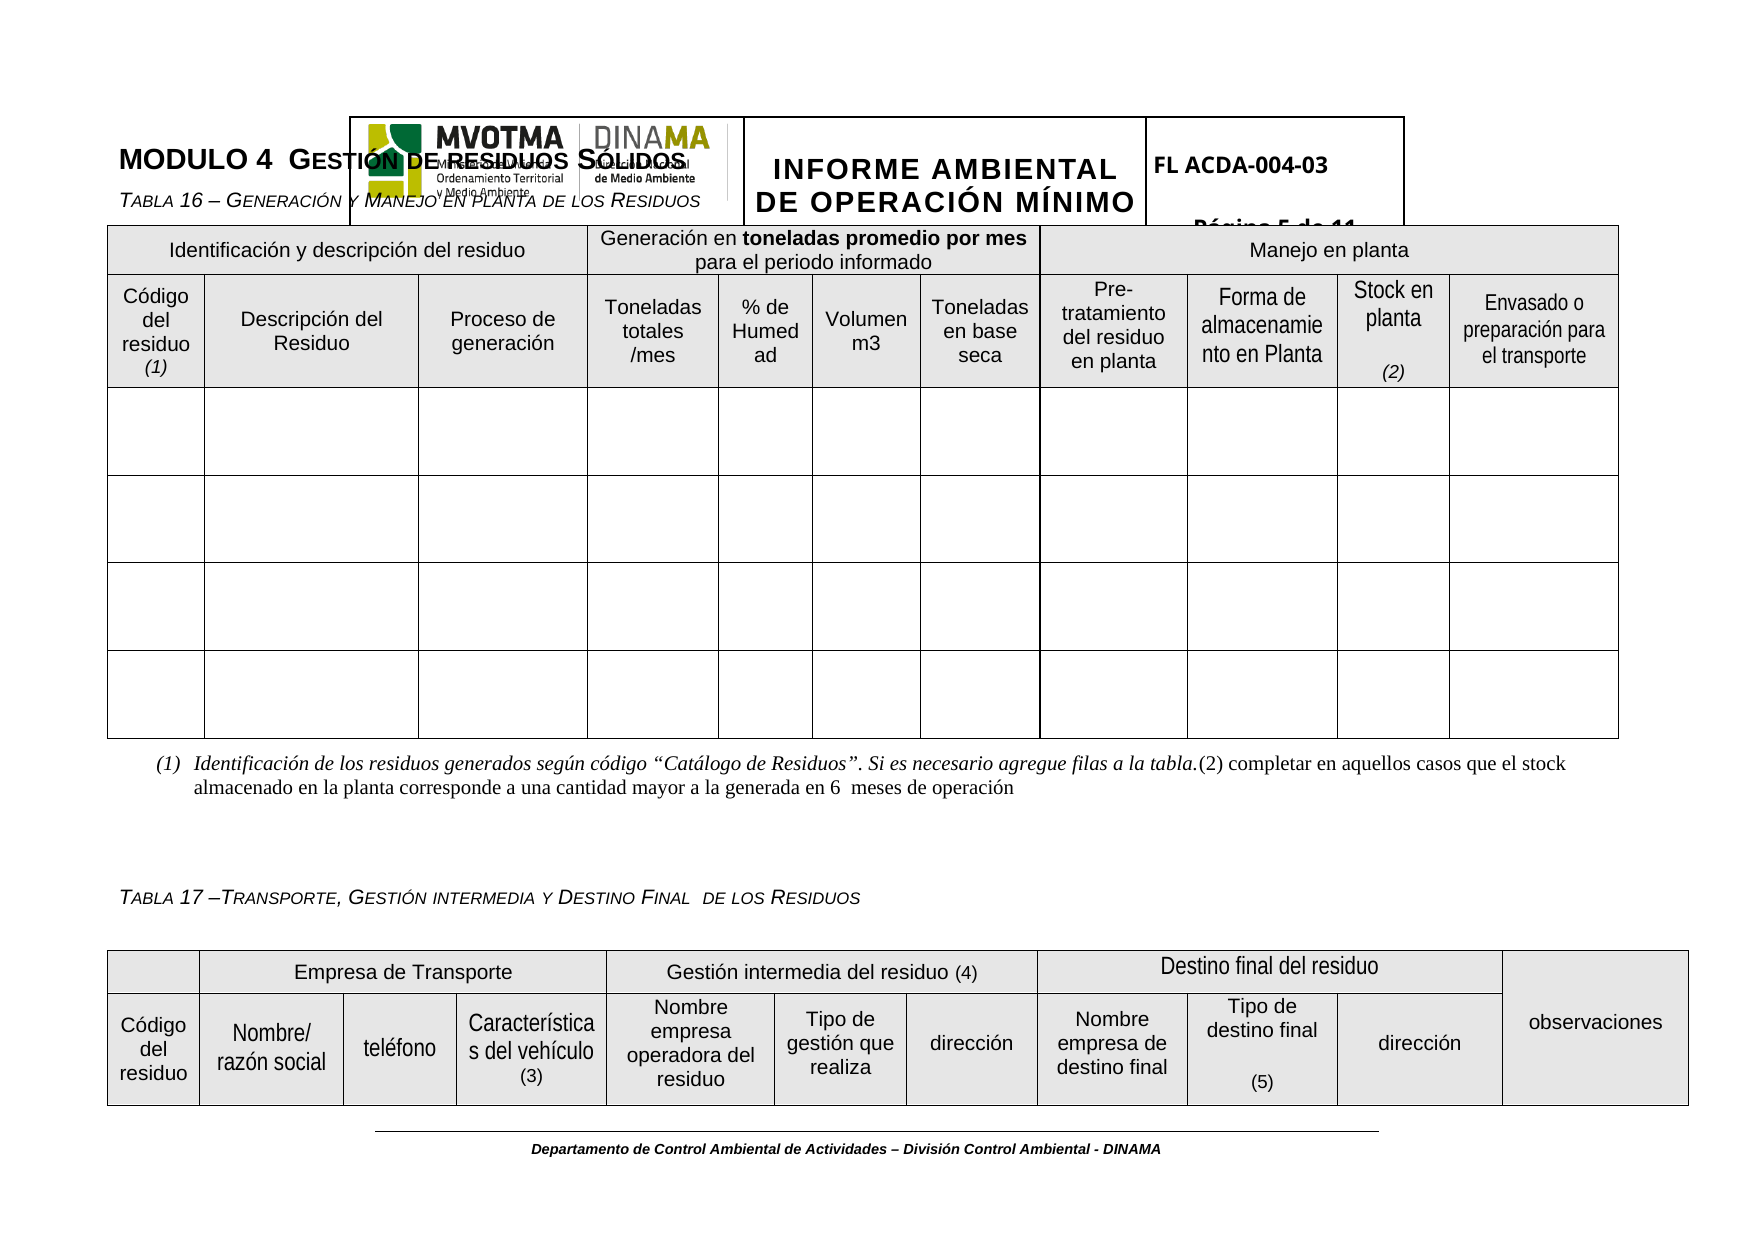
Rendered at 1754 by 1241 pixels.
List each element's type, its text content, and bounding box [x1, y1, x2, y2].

table_cell [813, 563, 920, 650]
table_header Manejo en planta [1041, 226, 1618, 274]
table_cell Volumen m3 [813, 275, 920, 387]
table_cell [1338, 476, 1449, 562]
table_cell Código del residuo (1) [108, 275, 204, 387]
table_cell [1338, 651, 1449, 738]
table_header Empresa de Transporte [200, 951, 606, 992]
table_cell [419, 651, 587, 738]
table_cell [1188, 651, 1337, 738]
table_header Generación en toneladas promedio por mes para el periodo informado [588, 226, 1039, 274]
table_cell [921, 651, 1039, 738]
table_cell [1338, 563, 1449, 650]
table_cell Toneladas en base seca [921, 275, 1039, 387]
table_cell Envasado o preparación para el transporte [1450, 275, 1618, 387]
table_cell [108, 388, 204, 474]
text Tabla 17 –Transporte, Gestión intermedia y Destino Final de los Residuos [118, 885, 1635, 909]
table_cell [205, 563, 418, 650]
table_cell dirección [907, 994, 1037, 1104]
table_cell [719, 651, 812, 738]
table_cell [588, 651, 718, 738]
table_cell [719, 476, 812, 562]
table_cell Código del residuo [108, 994, 199, 1104]
table_cell [1450, 651, 1618, 738]
table_cell [1041, 476, 1187, 562]
table_header [108, 951, 199, 992]
table_cell Características del vehículo (3) [457, 994, 606, 1104]
table_cell [419, 388, 587, 474]
picture [360, 176, 734, 188]
table_cell [419, 476, 587, 562]
table_cell [719, 563, 812, 650]
table_cell [1041, 563, 1187, 650]
table_cell Tipo de destino final (5) [1188, 994, 1337, 1104]
table_header Identificación y descripción del residuo [108, 226, 587, 274]
table_cell [588, 476, 718, 562]
table_cell [1041, 388, 1187, 474]
subtitle MODULO 4 Gestión de residuos Sólidos [118, 142, 1635, 176]
table_cell Proceso de generación [419, 275, 587, 387]
table_cell [588, 563, 718, 650]
table_cell [1338, 388, 1449, 474]
table_cell dirección [1338, 994, 1502, 1104]
table_cell Stock en planta (2) [1338, 275, 1449, 387]
table_header Gestión intermedia del residuo (4) [607, 951, 1037, 992]
table_cell [419, 563, 587, 650]
table_cell Nombre empresa de destino final [1038, 994, 1187, 1104]
table_cell [921, 388, 1039, 474]
table_cell [1188, 476, 1337, 562]
table_cell [1450, 388, 1618, 474]
table_cell Nombre empresa operadora del residuo [607, 994, 774, 1104]
table_cell [1188, 388, 1337, 474]
table_cell teléfono [344, 994, 456, 1104]
table_cell [1450, 563, 1618, 650]
table_cell [921, 563, 1039, 650]
table_cell Pre-tratamiento del residuo en planta [1041, 275, 1187, 387]
table_cell [205, 476, 418, 562]
table_cell Descripción del Residuo [205, 275, 418, 387]
table_cell [1450, 476, 1618, 562]
table_cell [108, 476, 204, 562]
table_cell Toneladas totales /mes [588, 275, 718, 387]
table_cell [719, 388, 812, 474]
list Identificación de los residuos generados según código “Catálogo de Residuos”. Si es necesario agregue filas a la tabla.(2) completar en aquellos casos que el stock almacenado en la planta corresponde a una cantidad mayor a la generada en 6 meses de operación [156, 751, 1635, 799]
table_cell [813, 388, 920, 474]
table_header observaciones [1503, 951, 1688, 1104]
table_cell [205, 651, 418, 738]
table_cell Forma de almacenamiento en Planta [1188, 275, 1337, 387]
picture [360, 117, 734, 142]
table_cell [813, 651, 920, 738]
table_cell [108, 651, 204, 738]
table_cell % de Humedad [719, 275, 812, 387]
table_cell [205, 388, 418, 474]
table_cell [813, 476, 920, 562]
table_header Destino final del residuo [1038, 951, 1502, 992]
table_cell [588, 388, 718, 474]
table_cell Tipo de gestión que realiza [775, 994, 906, 1104]
table_cell [1041, 651, 1187, 738]
table_cell [108, 563, 204, 650]
table_cell [921, 476, 1039, 562]
table_cell Nombre/ razón social [200, 994, 343, 1104]
table_cell [1188, 563, 1337, 650]
text Tabla 16 – Generación y Manejo en planta de los Residuos [118, 188, 1635, 212]
